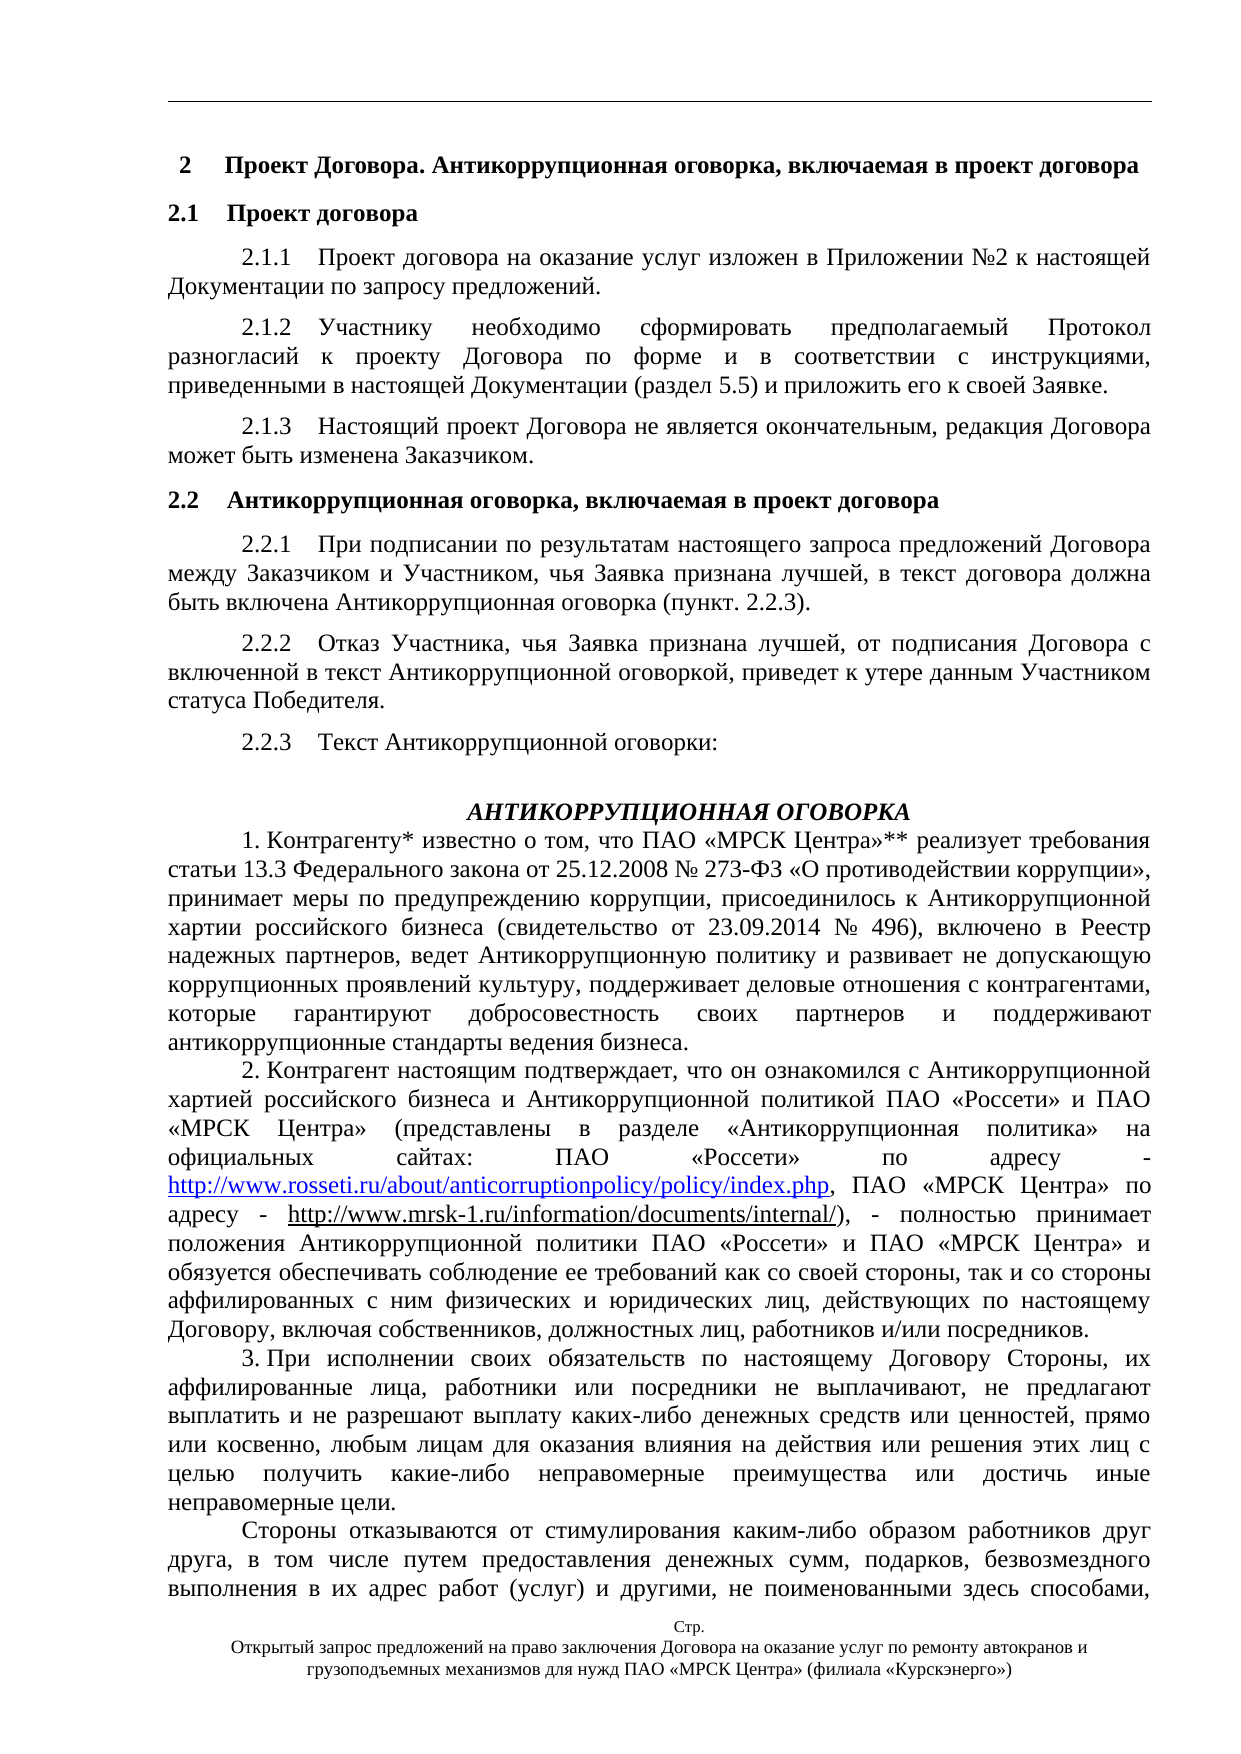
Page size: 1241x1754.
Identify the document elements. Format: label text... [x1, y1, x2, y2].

subtitle При подписании по результатам настоящего запроса предложений Договора между Заказчиком и Участником, чья Заявка признана лучшей, в текст договора должна быть включена Антикоррупционная оговорка (пункт. 2.2.3). [168, 529, 1152, 616]
subtitle Участнику необходимо сформировать предполагаемый Протокол разногласий к проекту Договора по форме и в соответствии с инструкциями, приведенными в настоящей Документации (раздел 5.5) и приложить его к своей Заявке. [168, 312, 1152, 398]
subtitle Настоящий проект Договора не является окончательным, редакция Договора может быть изменена Заказчиком. [168, 411, 1152, 468]
subtitle Текст Антикоррупционной оговорки: [168, 727, 1152, 756]
subtitle Проект договора на оказание услуг изложен в Приложении №2 к настоящей Документации по запросу предложений. [168, 242, 1152, 300]
subtitle Антикоррупционная оговорка, включаемая в проект договора [168, 485, 1152, 514]
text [168, 1516, 1152, 1602]
subtitle Проект договора [168, 198, 1152, 227]
text АНТИКОРРУПЦИОННАЯ ОГОВОРКА [168, 797, 1152, 826]
subtitle Проект Договора. Антикоррупционная оговорка, включаемая в проект договора [166, 150, 1152, 179]
text 1. Контрагенту* известно о том, что ПАО «МРСК Центра»** реализует требования статьи 13.3 Федерального закона от 25.12.2008 № 273-ФЗ «О противодействии коррупции», принимает меры по предупреждению коррупции, присоединилось к Антикоррупционной хартии российского бизнеса (свидетельство от 23.09.2014 № 496), включено в Реестр надежных партнеров, ведет Антикоррупционную политику и развивает не допускающую коррупционных проявлений культуру, поддерживает деловые отношения с контрагентами, которые гарантируют добросовестность своих партнеров и поддерживают антикоррупционные стандарты ведения бизнеса. [168, 826, 1152, 1056]
text 2. Контрагент настоящим подтверждает, что он ознакомился с Антикоррупционной хартией российского бизнеса и Антикоррупционной политикой ПАО «Россети» и ПАО «МРСК Центра» (представлены в разделе «Антикоррупционная политика» на официальных сайтах: ПАО «Россети» по адресу - http://www.rosseti.ru/about/anticorruptionpolicy/policy/index.php, ПАО «МРСК Центра» по адресу - http://www.mrsk-1.ru/information/documents/internal/), - полностью принимает положения Антикоррупционной политики ПАО «Россети» и ПАО «МРСК Центра» и обязуется обеспечивать соблюдение ее требований как со своей стороны, так и со стороны аффилированных с ним физических и юридических лиц, действующих по настоящему Договору, включая собственников, должностных лиц, работников и/или посредников. [168, 1056, 1152, 1343]
subtitle Отказ Участника, чья Заявка признана лучшей, от подписания Договора с включенной в текст Антикоррупционной оговоркой, приведет к утере данным Участником статуса Победителя. [168, 628, 1152, 714]
text 3. При исполнении своих обязательств по настоящему Договору Стороны, их аффилированные лица, работники или посредники не выплачивают, не предлагают выплатить и не разрешают выплату каких-либо денежных средств или ценностей, прямо или косвенно, любым лицам для оказания влияния на действия или решения этих лиц с целью получить какие-либо неправомерные преимущества или достичь иные неправомерные цели. [168, 1343, 1152, 1516]
